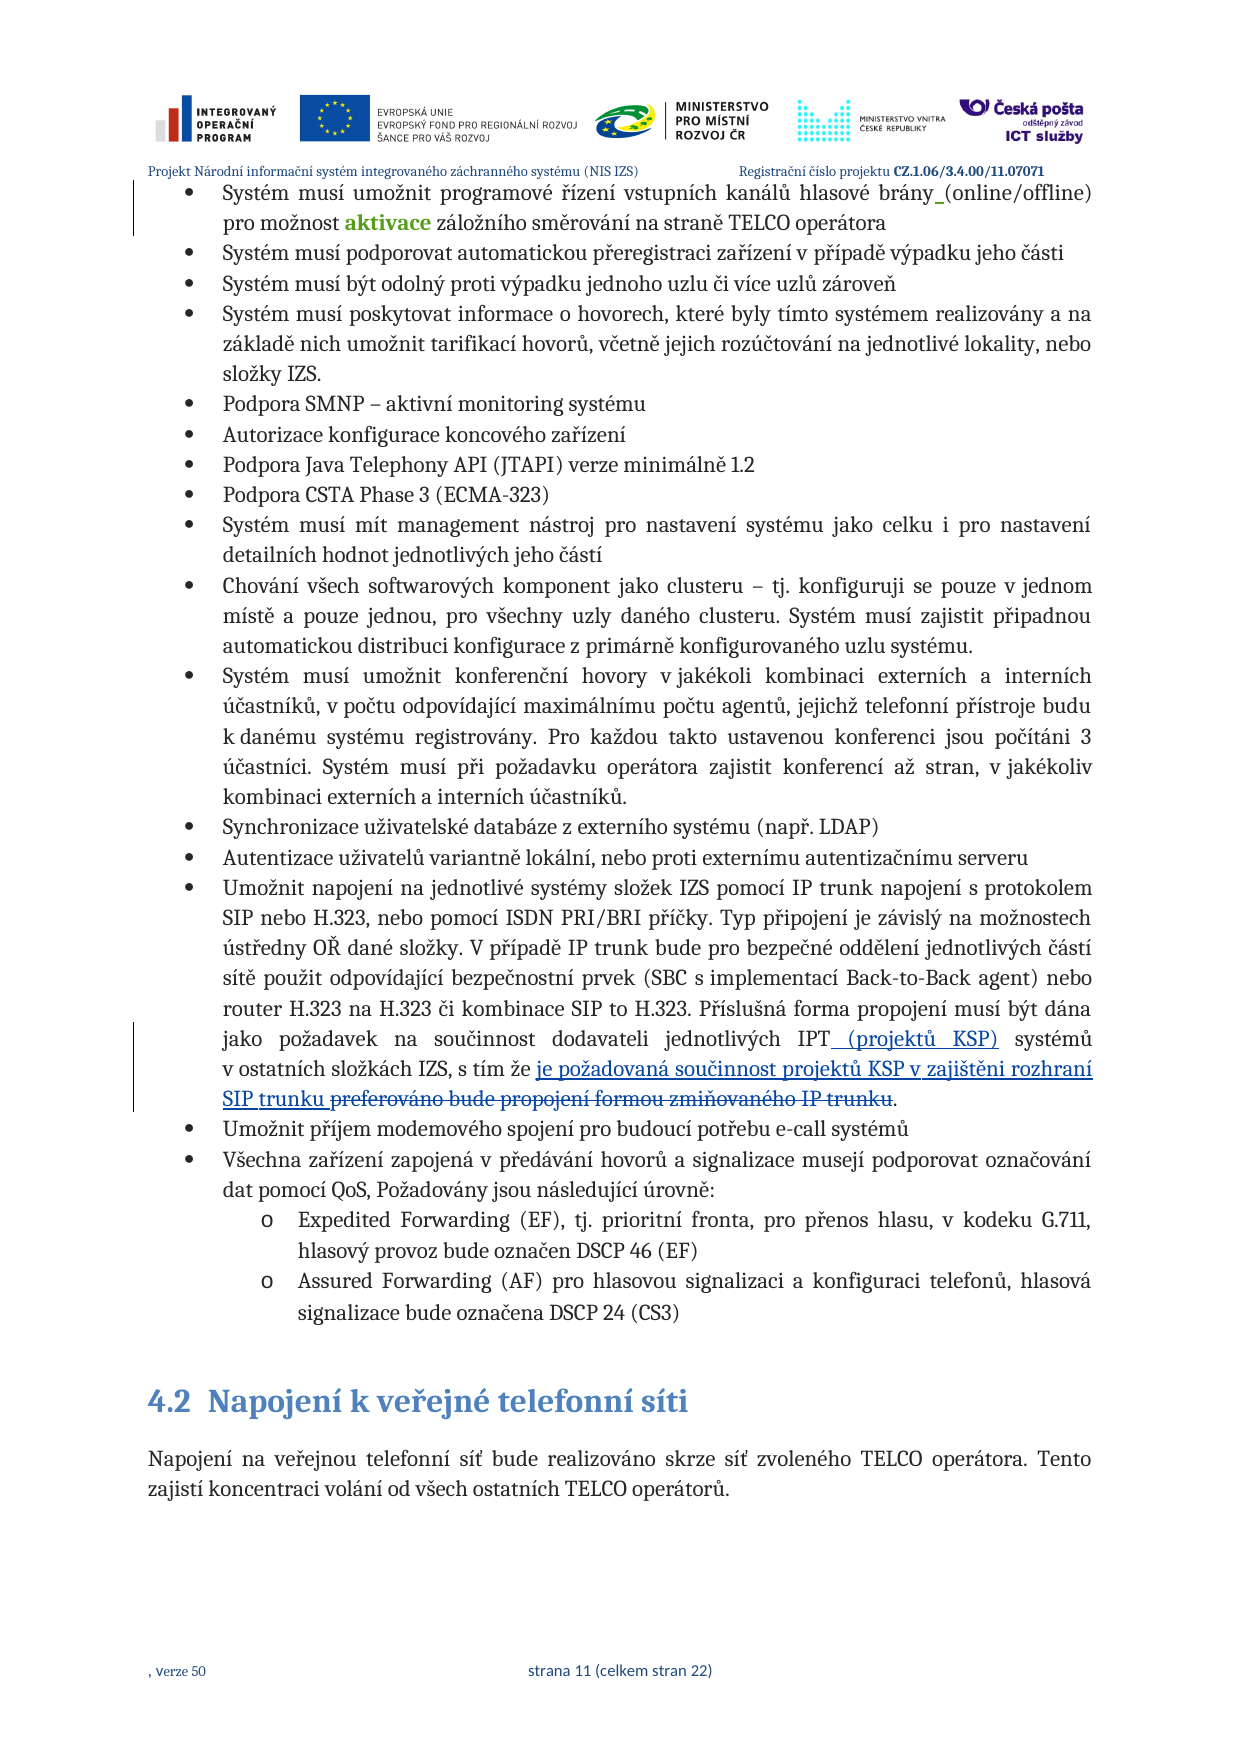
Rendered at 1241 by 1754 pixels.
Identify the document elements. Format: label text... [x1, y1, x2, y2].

list Umožnit napojení na jednotlivé systémy složek IZS pomocí IP trunk napojení s protokolem SIP nebo H.323, nebo pomocí ISDN PRI/BRI příčky. Typ připojení je závislý na možnostech ústředny OŘ dané složky. V případě IP trunk bude pro bezpečné oddělení jednotlivých částí sítě použit odpovídající bezpečnostní prvek (SBC s implementací Back-to-Back agent) nebo router H.323 na H.323 či kombinace SIP to H.323. Příslušná forma propojení musí být dána jako požadavek na součinnost dodavateli jednotlivých IPT systémů v ostatních složkách IZS, s tím že . [185, 874, 1092, 1112]
list Expedited Forwarding (EF), tj. prioritní fronta, pro přenos hlasu, v kodeku G.711, hlasový provoz bude označen DSCP 46 (EF) [260, 1207, 1092, 1264]
list Autorizace konfigurace koncového zařízení [185, 421, 1092, 448]
text Napojení na veřejnou telefonní síť bude realizováno skrze síť zvoleného TELCO operátora. Tento zajistí koncentraci volání od všech ostatních TELCO operátorů. [148, 1446, 1092, 1502]
list Systém musí poskytovat informace o hovorech, které byly tímto systémem realizovány a na základě nich umožnit tarifikací hovorů, včetně jejich rozúčtování na jednotlivé lokality, nebo složky IZS. [185, 301, 1092, 387]
list Systém musí mít management nástroj pro nastavení systému jako celku i pro nastavení detailních hodnot jednotlivých jeho částí [185, 512, 1092, 568]
list Všechna zařízení zapojená v předávání hovorů a signalizace musejí podporovat označování dat pomocí QoS, Požadovány jsou následující úrovně: [185, 1146, 1092, 1203]
list Chování všech softwarových komponent jako clusteru – tj. konfiguruji se pouze v jednom místě a pouze jednou, pro všechny uzly daného clusteru. Systém musí zajistit připadnou automatickou distribuci konfigurace z primárně konfigurovaného uzlu systému. [185, 572, 1092, 659]
list Systém musí podporovat automatickou přeregistraci zařízení v případě výpadku jeho části [185, 240, 1092, 266]
list Podpora SMNP – aktivní monitoring systému [185, 391, 1092, 417]
list Systém musí být odolný proti výpadku jednoho uzlu či více uzlů zároveň [185, 270, 1092, 297]
list Synchronizace uživatelské databáze z externího systému (např. LDAP) [185, 814, 1092, 840]
list Autentizace uživatelů variantně lokální, nebo proti externímu autentizačnímu serveru [185, 844, 1092, 871]
picture [147, 86, 1091, 152]
list Podpora CSTA Phase 3 (ECMA-323) [185, 482, 1092, 508]
list Assured Forwarding (AF) pro hlasovou signalizaci a konfiguraci telefonů, hlasová signalizace bude označena DSCP 24 (CS3) [260, 1268, 1092, 1326]
list Systém musí umožnit konferenční hovory v jakékoli kombinaci externích a interních účastníků, v počtu odpovídající maximálnímu počtu agentů, jejichž telefonní přístroje budu k danému systému registrovány. Pro každou takto ustavenou konferenci jsou počítáni 3 účastníci. Systém musí při požadavku operátora zajistit konferencí až stran, v jakékoliv kombinaci externích a interních účastníků. [185, 663, 1092, 810]
list Umožnit příjem modemového spojení pro budoucí potřebu e-call systémů [185, 1116, 1092, 1142]
subtitle Napojení k veřejné telefonní síti [148, 1382, 1092, 1421]
list Systém musí umožnit programové řízení vstupních kanálů hlasové brány(online/offline) pro možnost aktivace záložního směrování na straně TELCO operátora [185, 180, 1092, 236]
list Podpora Java Telephony API (JTAPI) verze minimálně 1.2 [185, 452, 1092, 478]
